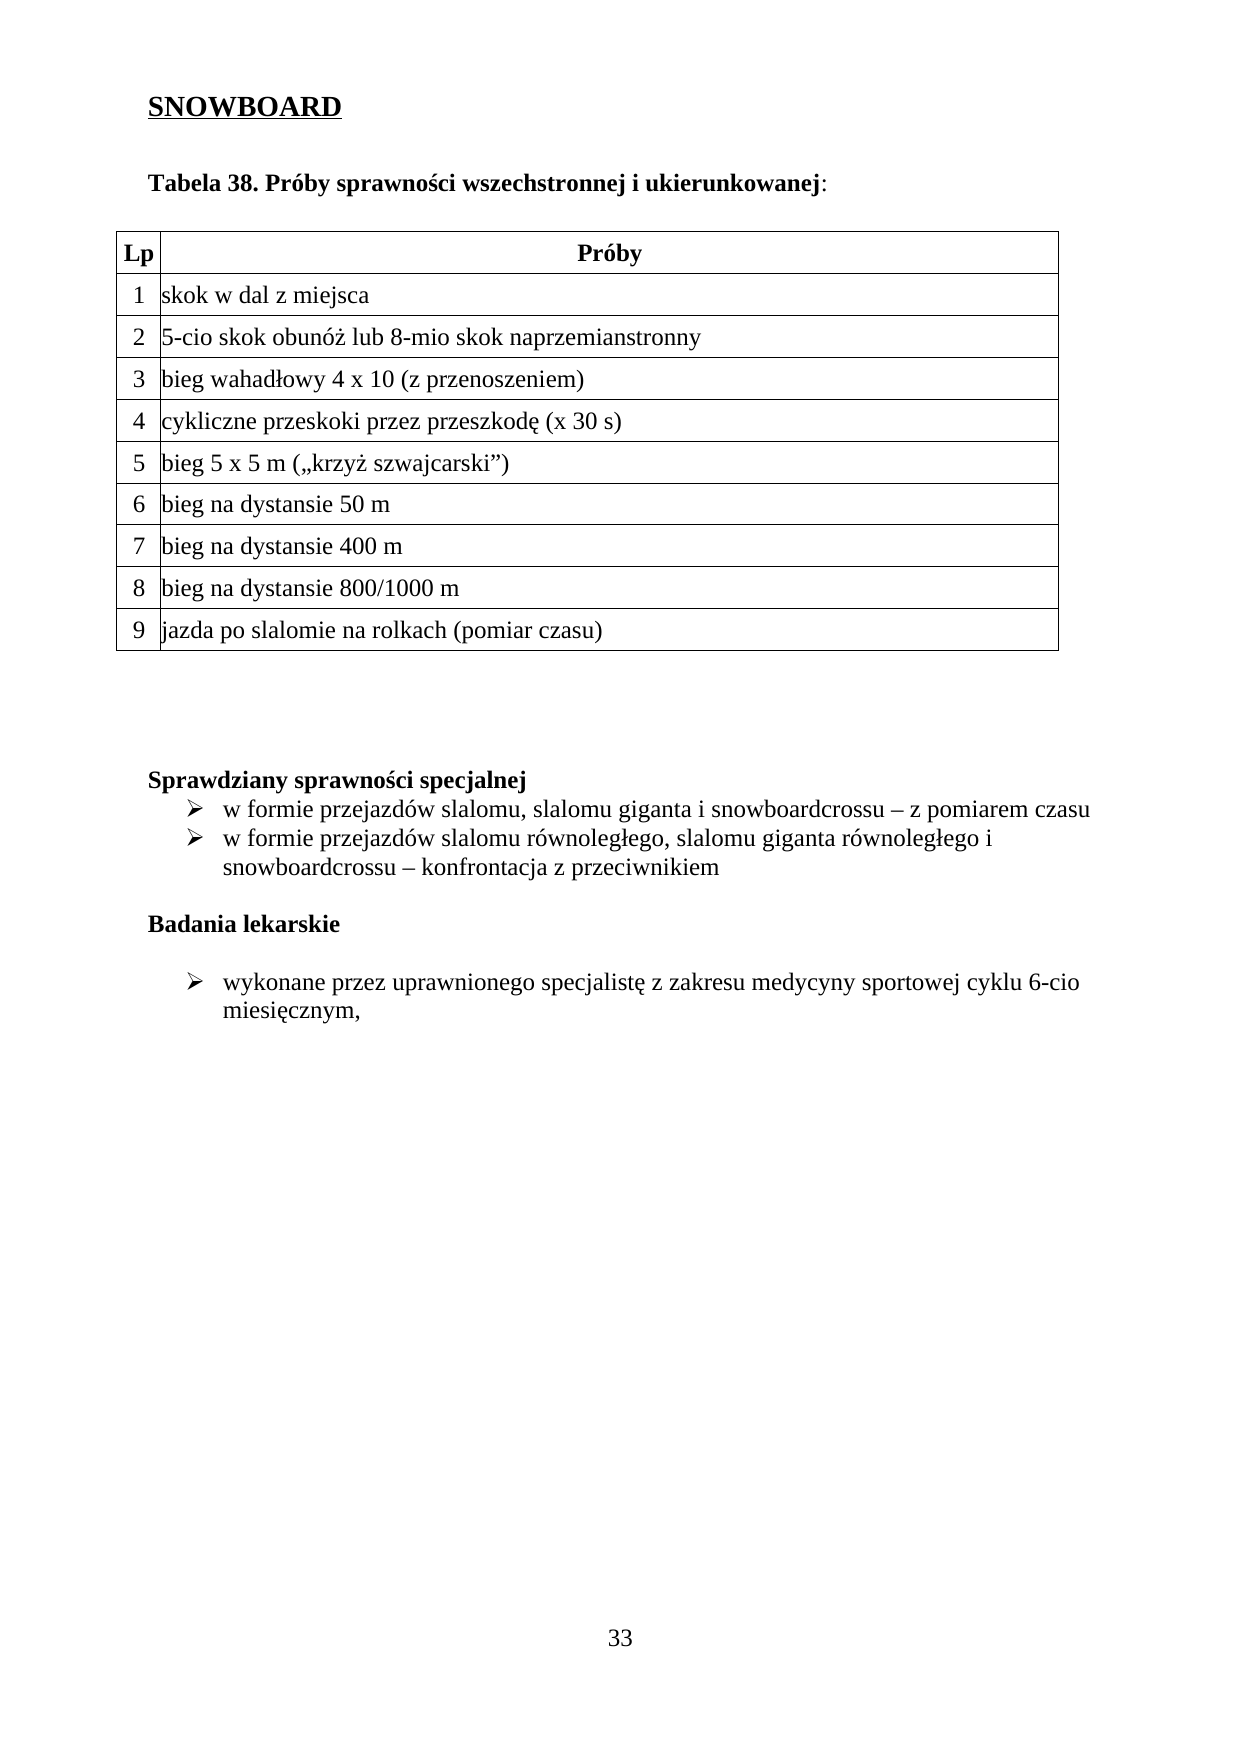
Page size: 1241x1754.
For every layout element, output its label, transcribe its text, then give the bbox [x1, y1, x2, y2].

text Badania lekarskie [148, 909, 1092, 938]
text Tabela 38. Próby sprawności wszechstronnej i ukierunkowanej: [148, 168, 1092, 196]
list w formie przejazdów slalomu równoległego, slalomu giganta równoległego i snowboardcrossu – konfrontacja z przeciwnikiem [185, 823, 1092, 880]
text Sprawdziany sprawności specjalnej [148, 765, 1092, 794]
list wykonane przez uprawnionego specjalistę z zakresu medycyny sportowej cyklu 6-cio miesięcznym, [185, 967, 1092, 1024]
list w formie przejazdów slalomu, slalomu giganta i snowboardcrossu – z pomiarem czasu [185, 794, 1092, 823]
subtitle SNOWBOARD [148, 89, 1092, 122]
